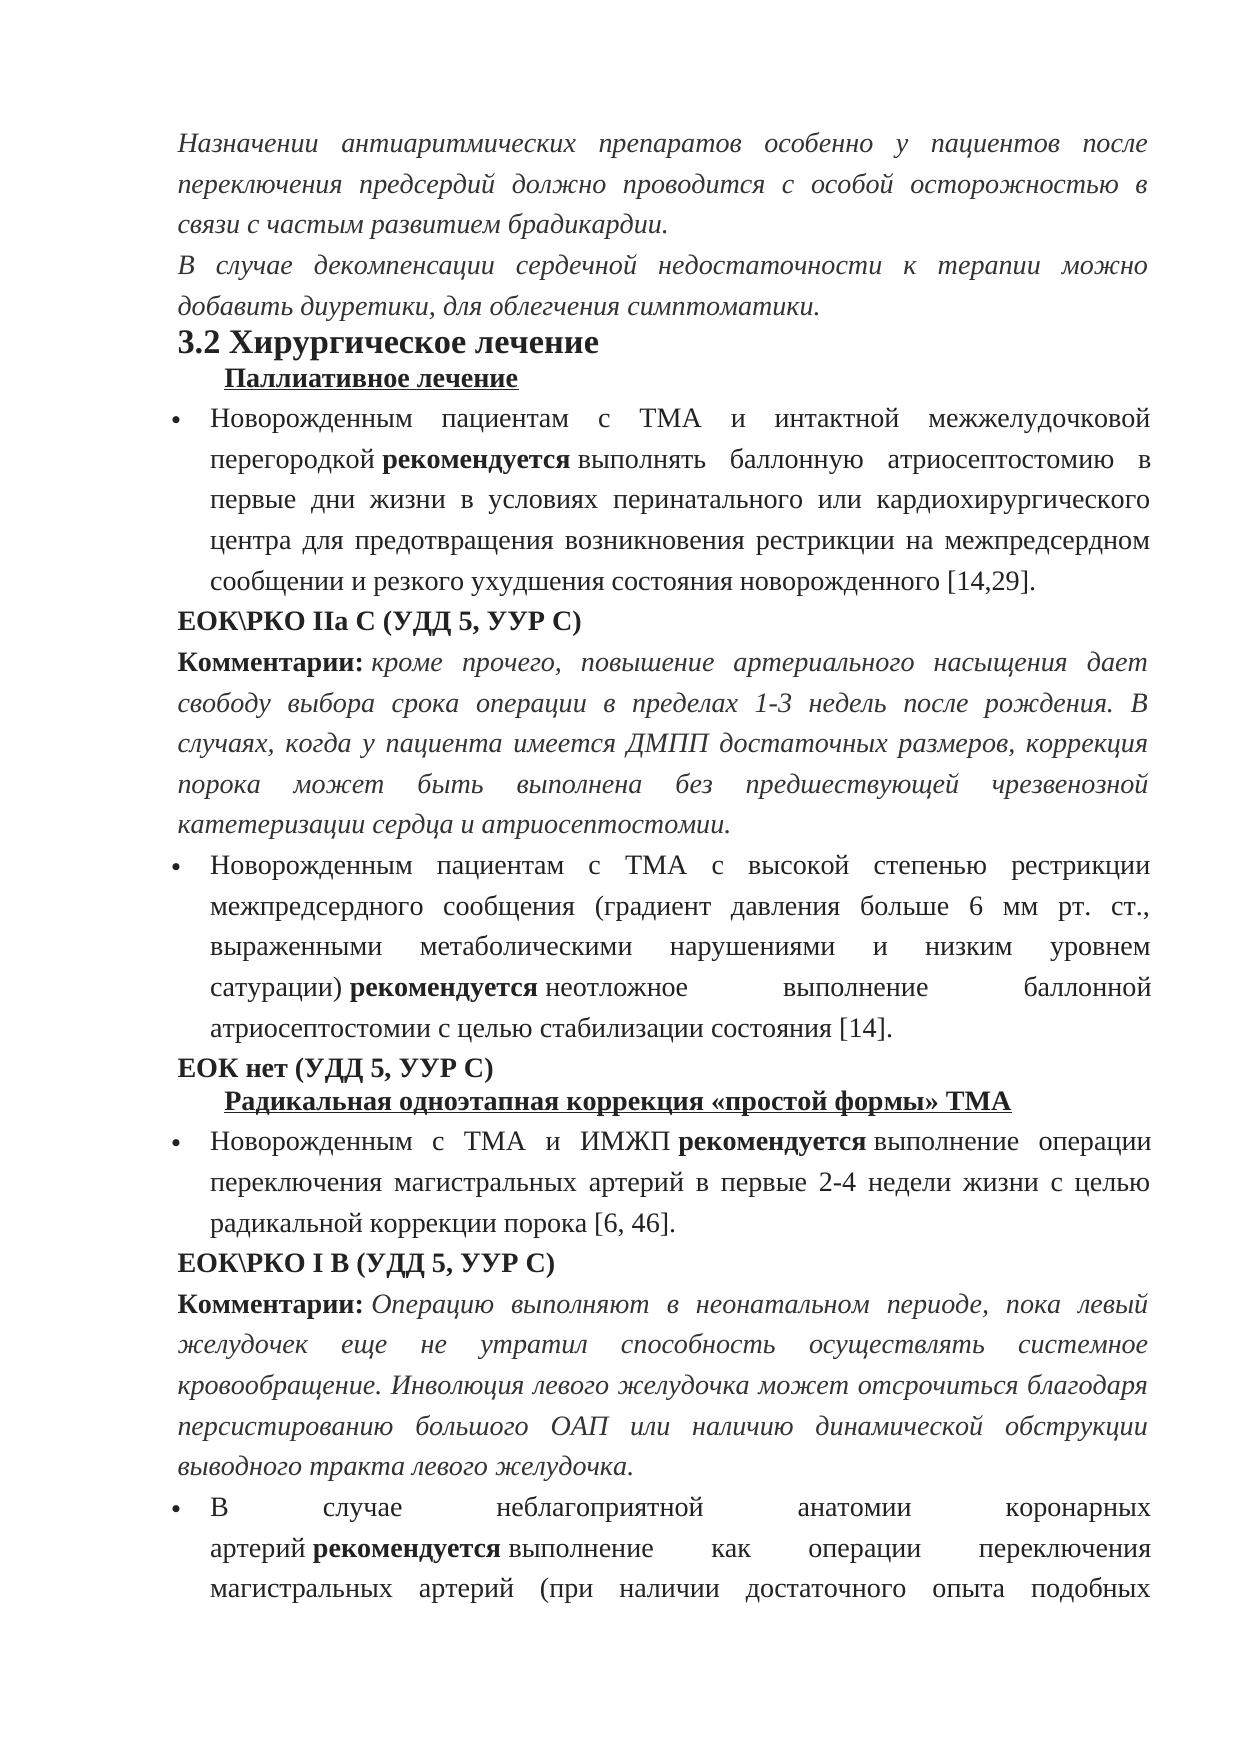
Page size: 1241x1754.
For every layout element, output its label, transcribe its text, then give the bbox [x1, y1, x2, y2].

text 3.2 Хирургическое лечение [177, 321, 1152, 361]
text ЕОК нет (УДД 5, УУР С) [177, 1043, 1152, 1084]
list Новорожденным пациентам с ТМА и интактной межжелудочковой перегородкой рекомендуется выполнять баллонную атриосептостомию в первые дни жизни в условиях перинатального или кардиохирургического центра для предотвращения возникновения рестрикции на межпредсердном сообщении и резкого ухудшения состояния новорожденного [14,29]. [172, 393, 1152, 596]
list Новорожденным пациентам с ТМА с высокой степенью рестрикции межпредсердного сообщения (градиент давления больше 6 мм рт. ст., выраженными метаболическими нарушениями и низким уровнем сатурации) рекомендуется неотложное выполнение баллонной атриосептостомии с целью стабилизации состояния [14]. [172, 840, 1152, 1043]
text В случае декомпенсации сердечной недостаточности к терапии можно добавить диуретики, для облегчения симптоматики. [177, 240, 1152, 321]
text ЕОК\РКО IIа С (УДД 5, УУР С) [177, 596, 1152, 637]
text Радикальная одноэтапная коррекция «простой формы» ТМА [224, 1084, 1105, 1116]
text Паллиативное лечение [224, 361, 1105, 393]
text Комментарии: Операцию выполняют в неонатальном периоде, пока левый желудочек еще не утратил способность осуществлять системное кровообращение. Инволюция левого желудочка может отсрочиться благодаря персистированию большого ОАП или наличию динамической обструкции выводного тракта левого желудочка. [177, 1279, 1152, 1482]
text Комментарии: кроме прочего, повышение артериального насыщения дает свободу выбора срока операции в пределах 1-3 недель после рождения. В случаях, когда у пациента имеется ДМПП достаточных размеров, коррекция порока может быть выполнена без предшествующей чрезвенозной катетеризации сердца и атриосептостомии. [177, 637, 1152, 840]
list Новорожденным с ТМА и ИМЖП рекомендуется выполнение операции переключения магистральных артерий в первые 2-4 недели жизни с целью радикальной коррекции порока [6, 46]. [172, 1116, 1152, 1238]
text ЕОК\РКО I B (УДД 5, УУР С) [177, 1238, 1152, 1279]
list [172, 1482, 1152, 1604]
text Назначении антиаритмических препаратов особенно у пациентов после переключения предсердий должно проводится с особой осторожностью в связи с частым развитием брадикардии. [177, 118, 1152, 240]
